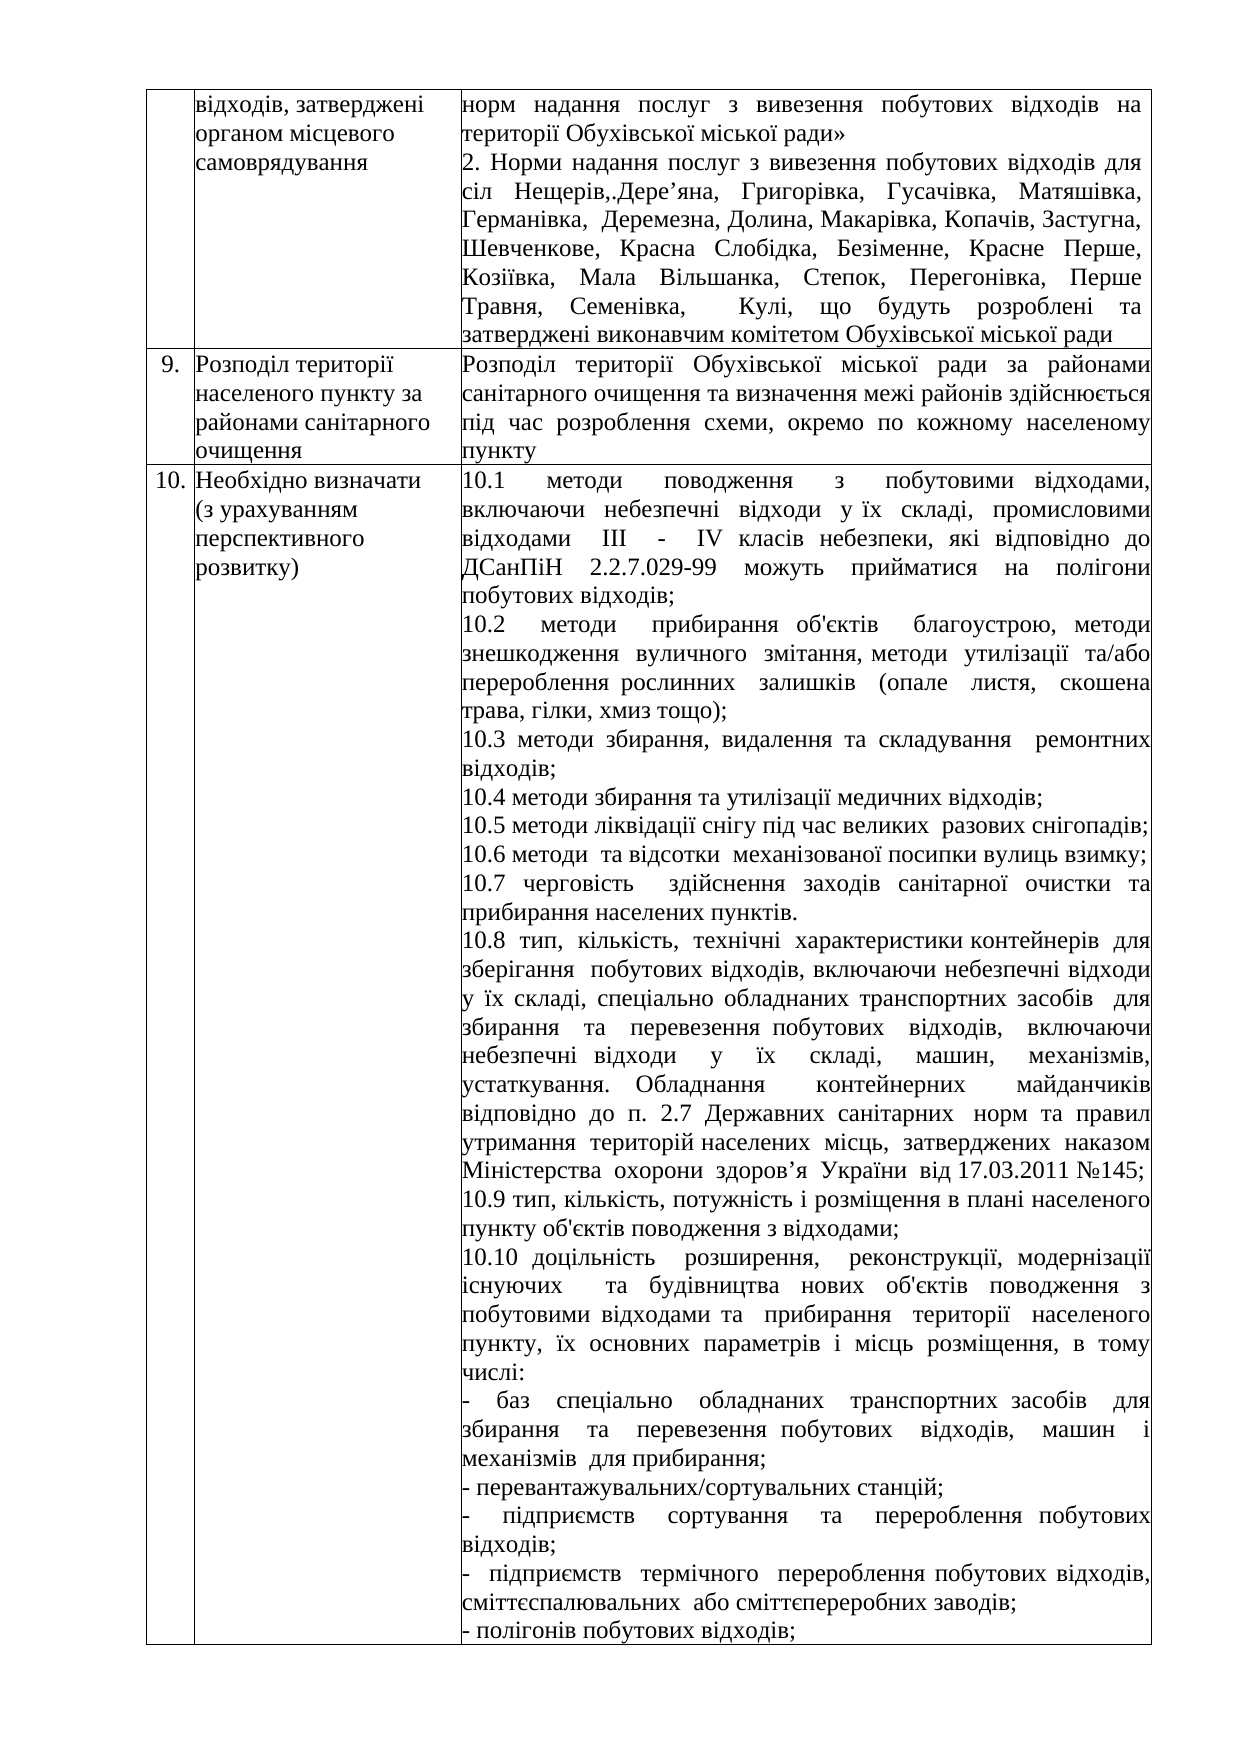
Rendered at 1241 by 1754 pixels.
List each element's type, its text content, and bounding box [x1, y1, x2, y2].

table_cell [195, 465, 461, 1644]
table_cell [462, 90, 1151, 348]
table_cell Розподіл території Обухівської міської ради за районами санітарного очищення та визначення межі районів здійснюється під час розроблення схеми, окремо по кожному населеному пункту [462, 349, 1151, 464]
table_cell 10. [147, 465, 194, 1644]
table_cell 8. [147, 90, 194, 348]
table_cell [462, 465, 1151, 1644]
table_cell Розподіл території населеного пункту за районами санітарного очищення [195, 349, 461, 464]
table_cell 9. [147, 349, 194, 464]
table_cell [195, 90, 461, 348]
